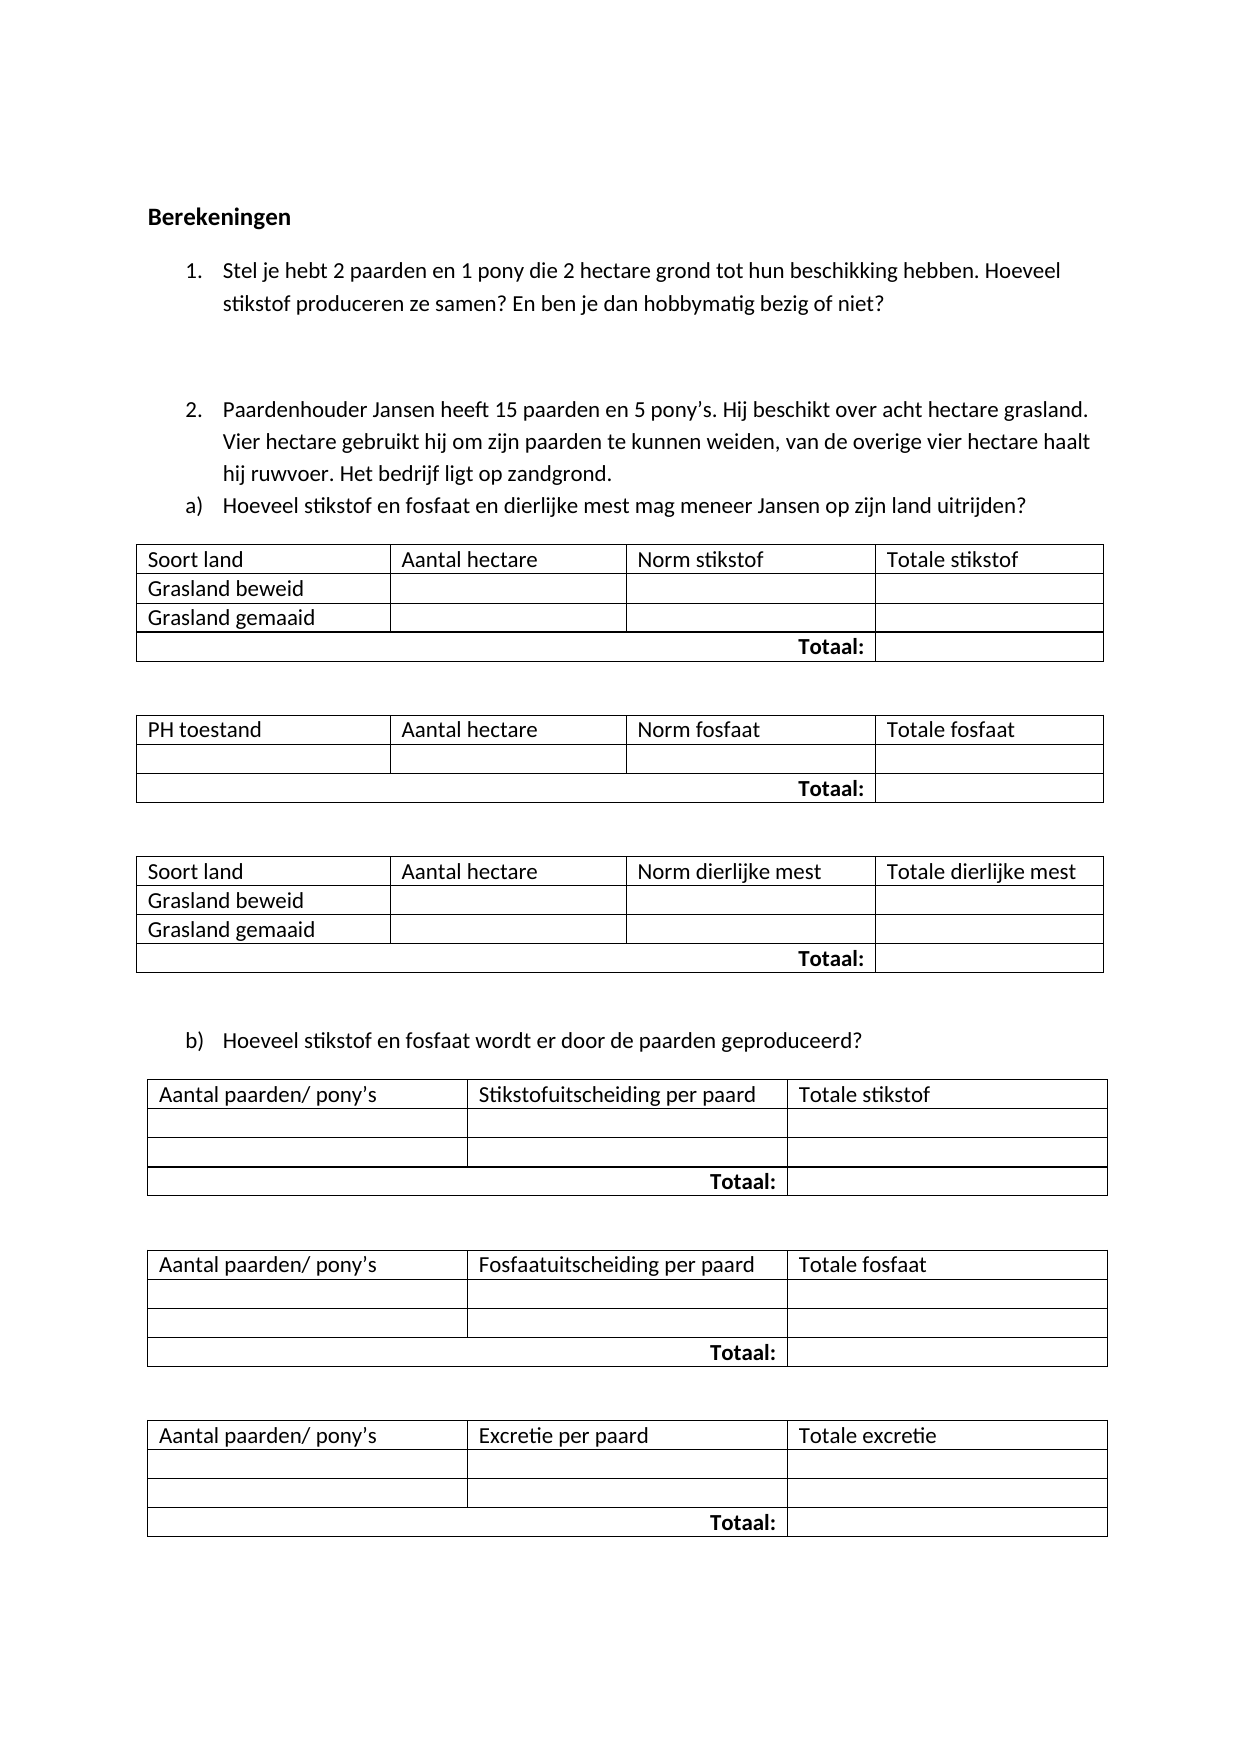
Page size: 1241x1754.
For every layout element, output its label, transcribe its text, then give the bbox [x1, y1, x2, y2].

table_cell Grasland beweid [137, 886, 390, 914]
table_cell [627, 745, 875, 773]
table_header Norm stikstof [627, 545, 875, 573]
table_cell Grasland gemaaid [137, 915, 390, 943]
table_header Totale stikstof [876, 545, 1103, 573]
table_cell [468, 1450, 787, 1478]
table_cell Grasland beweid [137, 574, 390, 602]
table_cell [468, 1280, 787, 1308]
table_cell [788, 1479, 1107, 1507]
table_cell [876, 633, 1103, 661]
table_cell [788, 1138, 1107, 1166]
table_cell [391, 574, 626, 602]
table_header Aantal hectare [391, 545, 626, 573]
table_cell [788, 1168, 1107, 1195]
table_cell [876, 745, 1103, 773]
table_cell Totaal: [137, 633, 875, 661]
text Berekeningen [148, 201, 1093, 231]
table_cell [468, 1138, 787, 1166]
table_header Aantal hectare [391, 857, 626, 885]
table_cell [148, 1109, 467, 1137]
table_header Fosfaatuitscheiding per paard [468, 1251, 787, 1278]
table_header Norm fosfaat [627, 716, 875, 744]
table_header Aantal paarden/ pony’s [148, 1251, 467, 1278]
table_cell Totaal: [137, 944, 875, 972]
table_header Aantal paarden/ pony’s [148, 1080, 467, 1108]
table_header Soort land [137, 545, 390, 573]
table_cell Totaal: [148, 1508, 787, 1536]
table_cell [788, 1508, 1107, 1536]
table_header Stikstofuitscheiding per paard [468, 1080, 787, 1108]
table_cell [468, 1479, 787, 1507]
table_cell [876, 604, 1103, 631]
list Hoeveel stikstof en fosfaat wordt er door de paarden geproduceerd? [185, 1026, 1093, 1054]
table_cell Grasland gemaaid [137, 604, 390, 631]
table_header Soort land [137, 857, 390, 885]
table_header Totale excretie [788, 1421, 1107, 1449]
table_cell [148, 1309, 467, 1337]
table_cell [788, 1280, 1107, 1308]
list Hoeveel stikstof en fosfaat en dierlijke mest mag meneer Jansen op zijn land uitrijden? [185, 491, 1093, 519]
table_header Totale stikstof [788, 1080, 1107, 1108]
table_cell [788, 1109, 1107, 1137]
table_cell [468, 1109, 787, 1137]
table_cell [627, 886, 875, 914]
table_cell [148, 1280, 467, 1308]
table_cell [148, 1479, 467, 1507]
table_header Totale fosfaat [876, 716, 1103, 744]
table_cell [788, 1309, 1107, 1337]
table_cell [876, 886, 1103, 914]
table_cell [137, 745, 390, 773]
table_cell [468, 1309, 787, 1337]
table_cell [876, 574, 1103, 602]
table_header Norm dierlijke mest [627, 857, 875, 885]
table_cell [627, 604, 875, 631]
table_cell [876, 944, 1103, 972]
list Paardenhouder Jansen heeft 15 paarden en 5 pony’s. Hij beschikt over acht hectare grasland. Vier hectare gebruikt hij om zijn paarden te kunnen weiden, van de overige vier hectare haalt hij ruwvoer. Het bedrijf ligt op zandgrond. [185, 395, 1093, 487]
table_cell [148, 1138, 467, 1166]
table_cell [391, 745, 626, 773]
table_header Aantal paarden/ pony’s [148, 1421, 467, 1449]
table_cell [788, 1450, 1107, 1478]
table_header Aantal hectare [391, 716, 626, 744]
table_cell [876, 774, 1103, 802]
table_cell [876, 915, 1103, 943]
list Stel je hebt 2 paarden en 1 pony die 2 hectare grond tot hun beschikking hebben. Hoeveel stikstof produceren ze samen? En ben je dan hobbymatig bezig of niet? [185, 256, 1093, 317]
table_header Totale dierlijke mest [876, 857, 1103, 885]
table_cell [788, 1338, 1107, 1366]
table_cell Totaal: [137, 774, 875, 802]
table_cell Totaal: [148, 1168, 787, 1195]
table_cell [627, 915, 875, 943]
table_header Totale fosfaat [788, 1251, 1107, 1278]
table_cell Totaal: [148, 1338, 787, 1366]
table_cell [627, 574, 875, 602]
table_cell [391, 886, 626, 914]
table_header Excretie per paard [468, 1421, 787, 1449]
table_cell [148, 1450, 467, 1478]
table_header PH toestand [137, 716, 390, 744]
table_cell [391, 604, 626, 631]
table_cell [391, 915, 626, 943]
